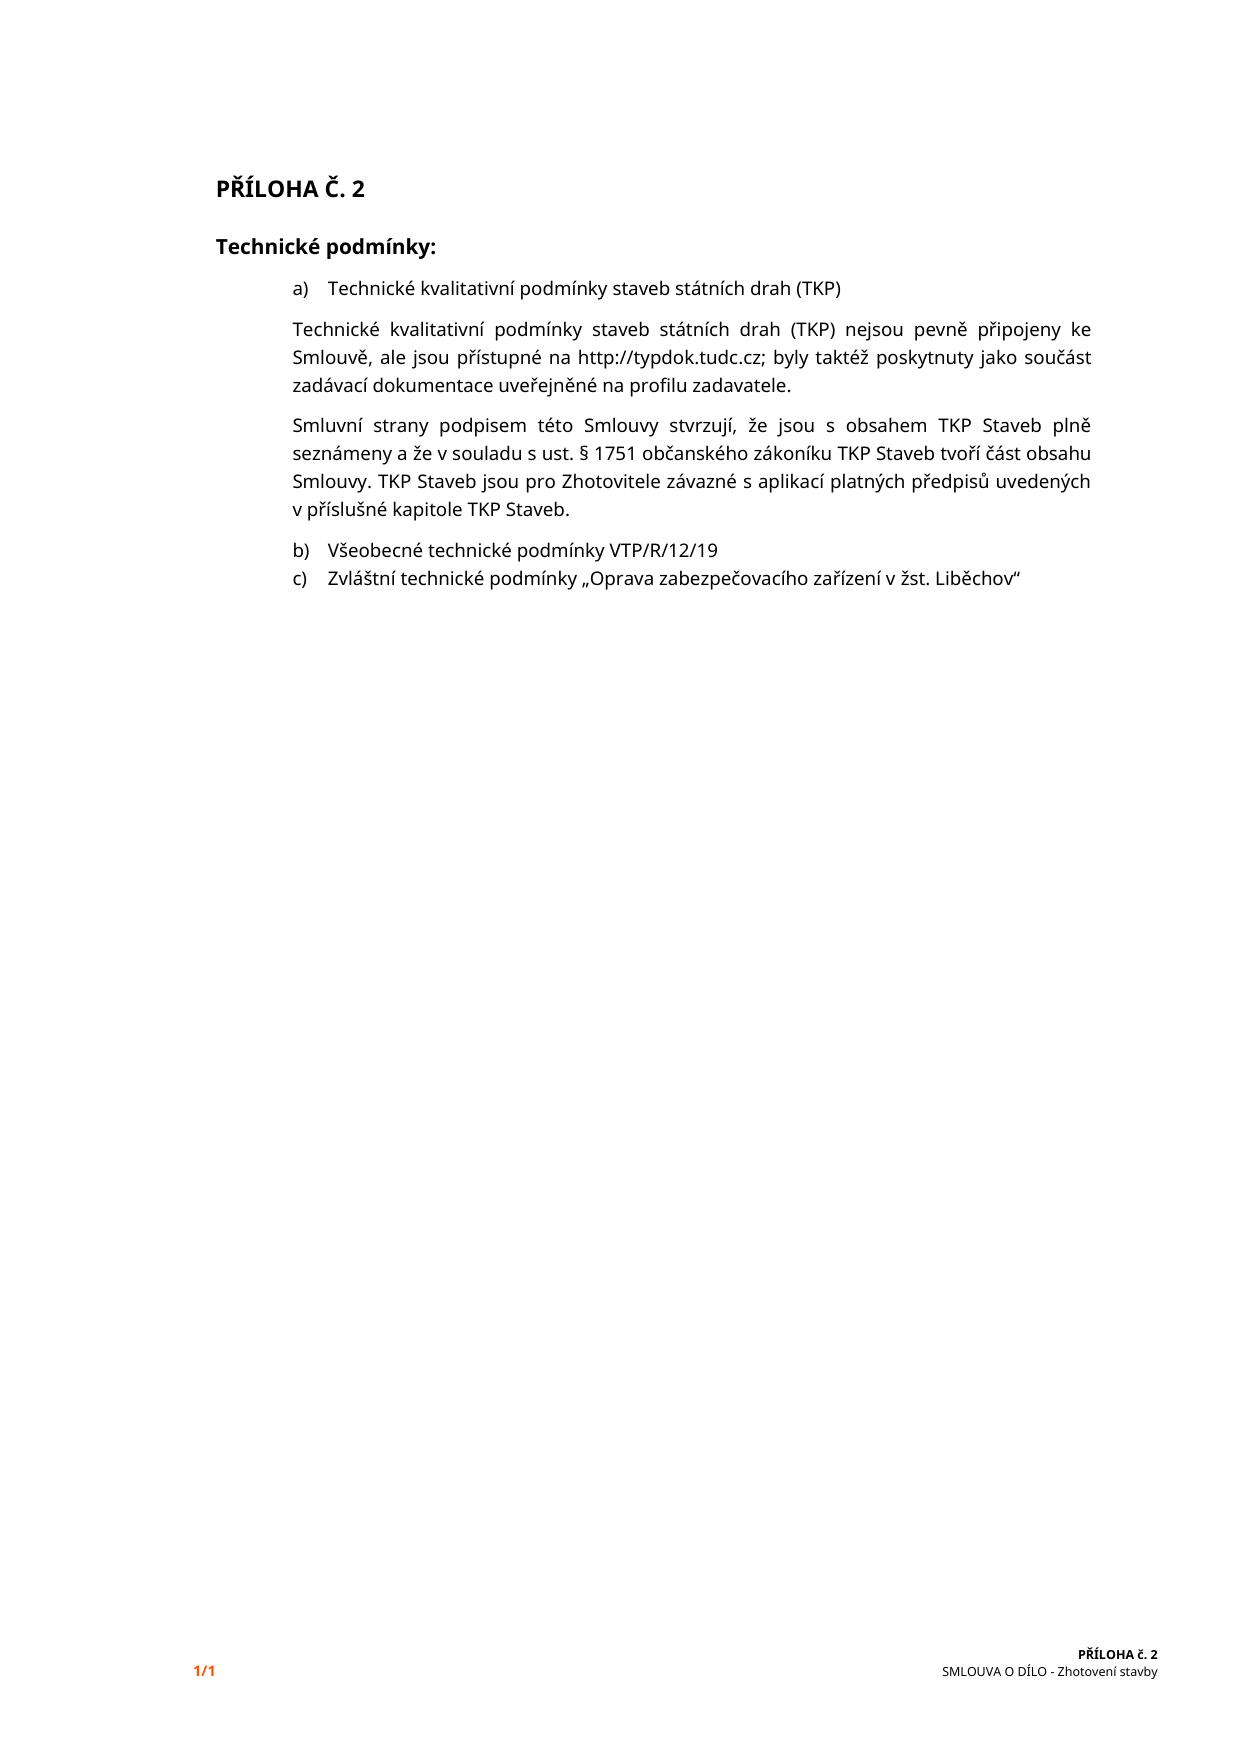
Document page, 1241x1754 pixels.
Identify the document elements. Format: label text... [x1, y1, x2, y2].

text Příloha č. 2 [216, 172, 1093, 204]
list Technické kvalitativní podmínky staveb státních drah (TKP) [292, 276, 1093, 301]
text Technické podmínky: [216, 232, 1093, 260]
text Smluvní strany podpisem této Smlouvy stvrzují, že jsou s obsahem TKP Staveb plně seznámeny a že v souladu s ust. § 1751 občanského zákoníku TKP Staveb tvoří část obsahu Smlouvy. TKP Staveb jsou pro Zhotovitele závazné s aplikací platných předpisů uvedených v příslušné kapitole TKP Staveb. [292, 413, 1093, 522]
text Technické kvalitativní podmínky staveb státních drah (TKP) nejsou pevně připojeny ke Smlouvě, ale jsou přístupné na http://typdok.tudc.cz; byly taktéž poskytnuty jako součást zadávací dokumentace uveřejněné na profilu zadavatele. [292, 316, 1093, 398]
text Všeobecné technické podmínky VTP/R/12/19 [292, 537, 1093, 563]
text Zvláštní technické podmínky „Oprava zabezpečovacího zařízení v žst. Liběchov“ [292, 565, 1093, 591]
